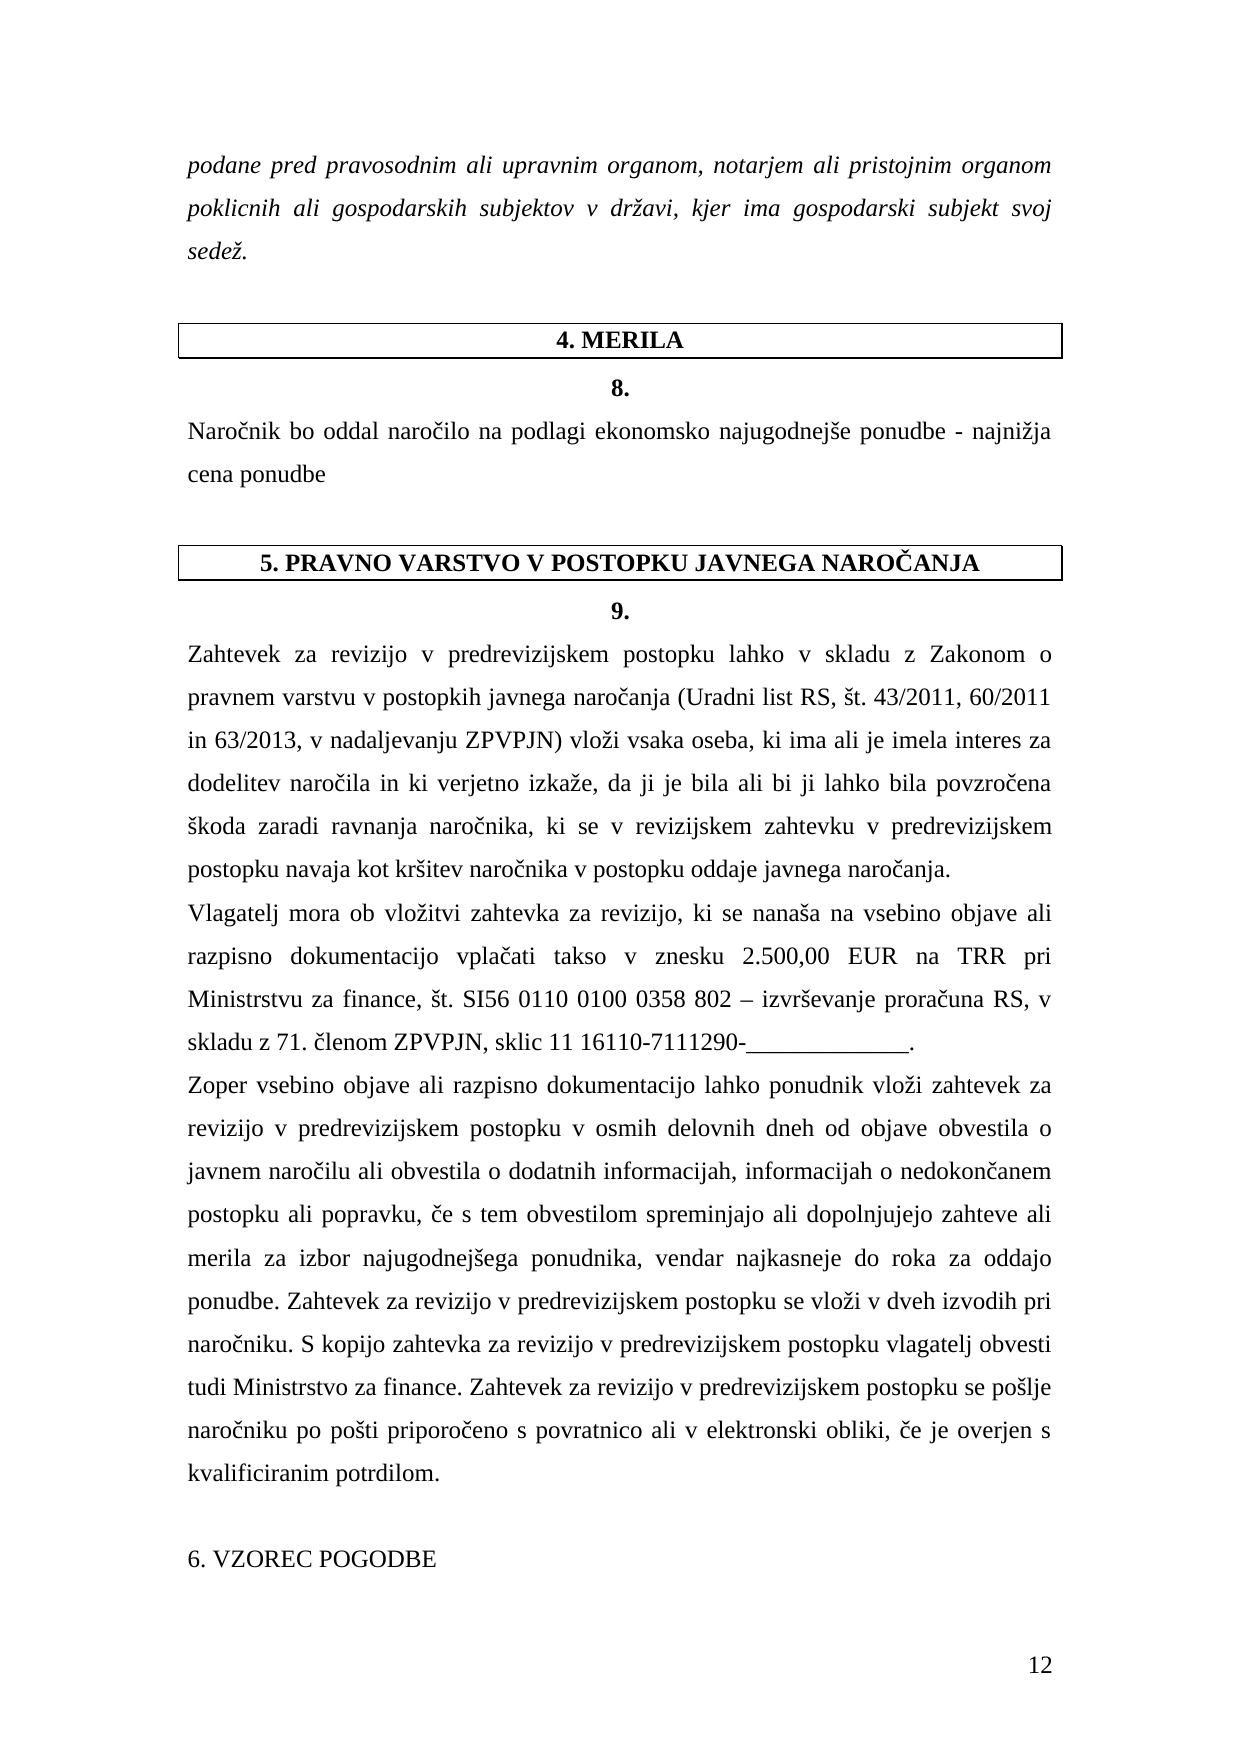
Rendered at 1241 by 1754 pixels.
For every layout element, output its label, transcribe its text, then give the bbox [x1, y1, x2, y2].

text 6. VZOREC POGODBE [187, 1544, 1053, 1573]
list 9. [187, 596, 1053, 624]
text 4. MERILA [179, 324, 1061, 357]
text Zoper vsebino objave ali razpisno dokumentacijo lahko ponudnik vloži zahtevek za revizijo v predrevizijskem postopku v osmih delovnih dneh od objave obvestila o javnem naročilu ali obvestila o dodatnih informacijah, informacijah o nedokončanem postopku ali popravku, če s tem obvestilom spreminjajo ali dopolnjujejo zahteve ali merila za izbor najugodnejšega ponudnika, vendar najkasneje do roka za oddajo ponudbe. Zahtevek za revizijo v predrevizijskem postopku se vloži v dveh izvodih pri naročniku. S kopijo zahtevka za revizijo v predrevizijskem postopku vlagatelj obvesti tudi Ministrstvo za finance. Zahtevek za revizijo v predrevizijskem postopku se pošlje naročniku po pošti priporočeno s povratnico ali v elektronski obliki, če je overjen s kvalificiranim potrdilom. [187, 1070, 1053, 1487]
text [187, 150, 1053, 265]
text 5. PRAVNO VARSTVO V POSTOPKU JAVNEGA NAROČANJA [179, 546, 1061, 579]
text 8. [187, 373, 1053, 402]
text Naročnik bo oddal naročilo na podlagi ekonomsko najugodnejše ponudbe - najnižja cena ponudbe [187, 416, 1053, 488]
text Zahtevek za revizijo v predrevizijskem postopku lahko v skladu z Zakonom o pravnem varstvu v postopkih javnega naročanja (Uradni list RS, št. 43/2011, 60/2011 in 63/2013, v nadaljevanju ZPVPJN) vloži vsaka oseba, ki ima ali je imela interes za dodelitev naročila in ki verjetno izkaže, da ji je bila ali bi ji lahko bila povzročena škoda zaradi ravnanja naročnika, ki se v revizijskem zahtevku v predrevizijskem postopku navaja kot kršitev naročnika v postopku oddaje javnega naročanja. [187, 639, 1053, 883]
text Vlagatelj mora ob vložitvi zahtevka za revizijo, ki se nanaša na vsebino objave ali razpisno dokumentacijo vplačati takso v znesku 2.500,00 EUR na TRR pri Ministrstvu za finance, št. SI56 0110 0100 0358 802 – izvrševanje proračuna RS, v skladu z 71. členom ZPVPJN, sklic 11 16110-7111290-_____________. [187, 898, 1053, 1056]
